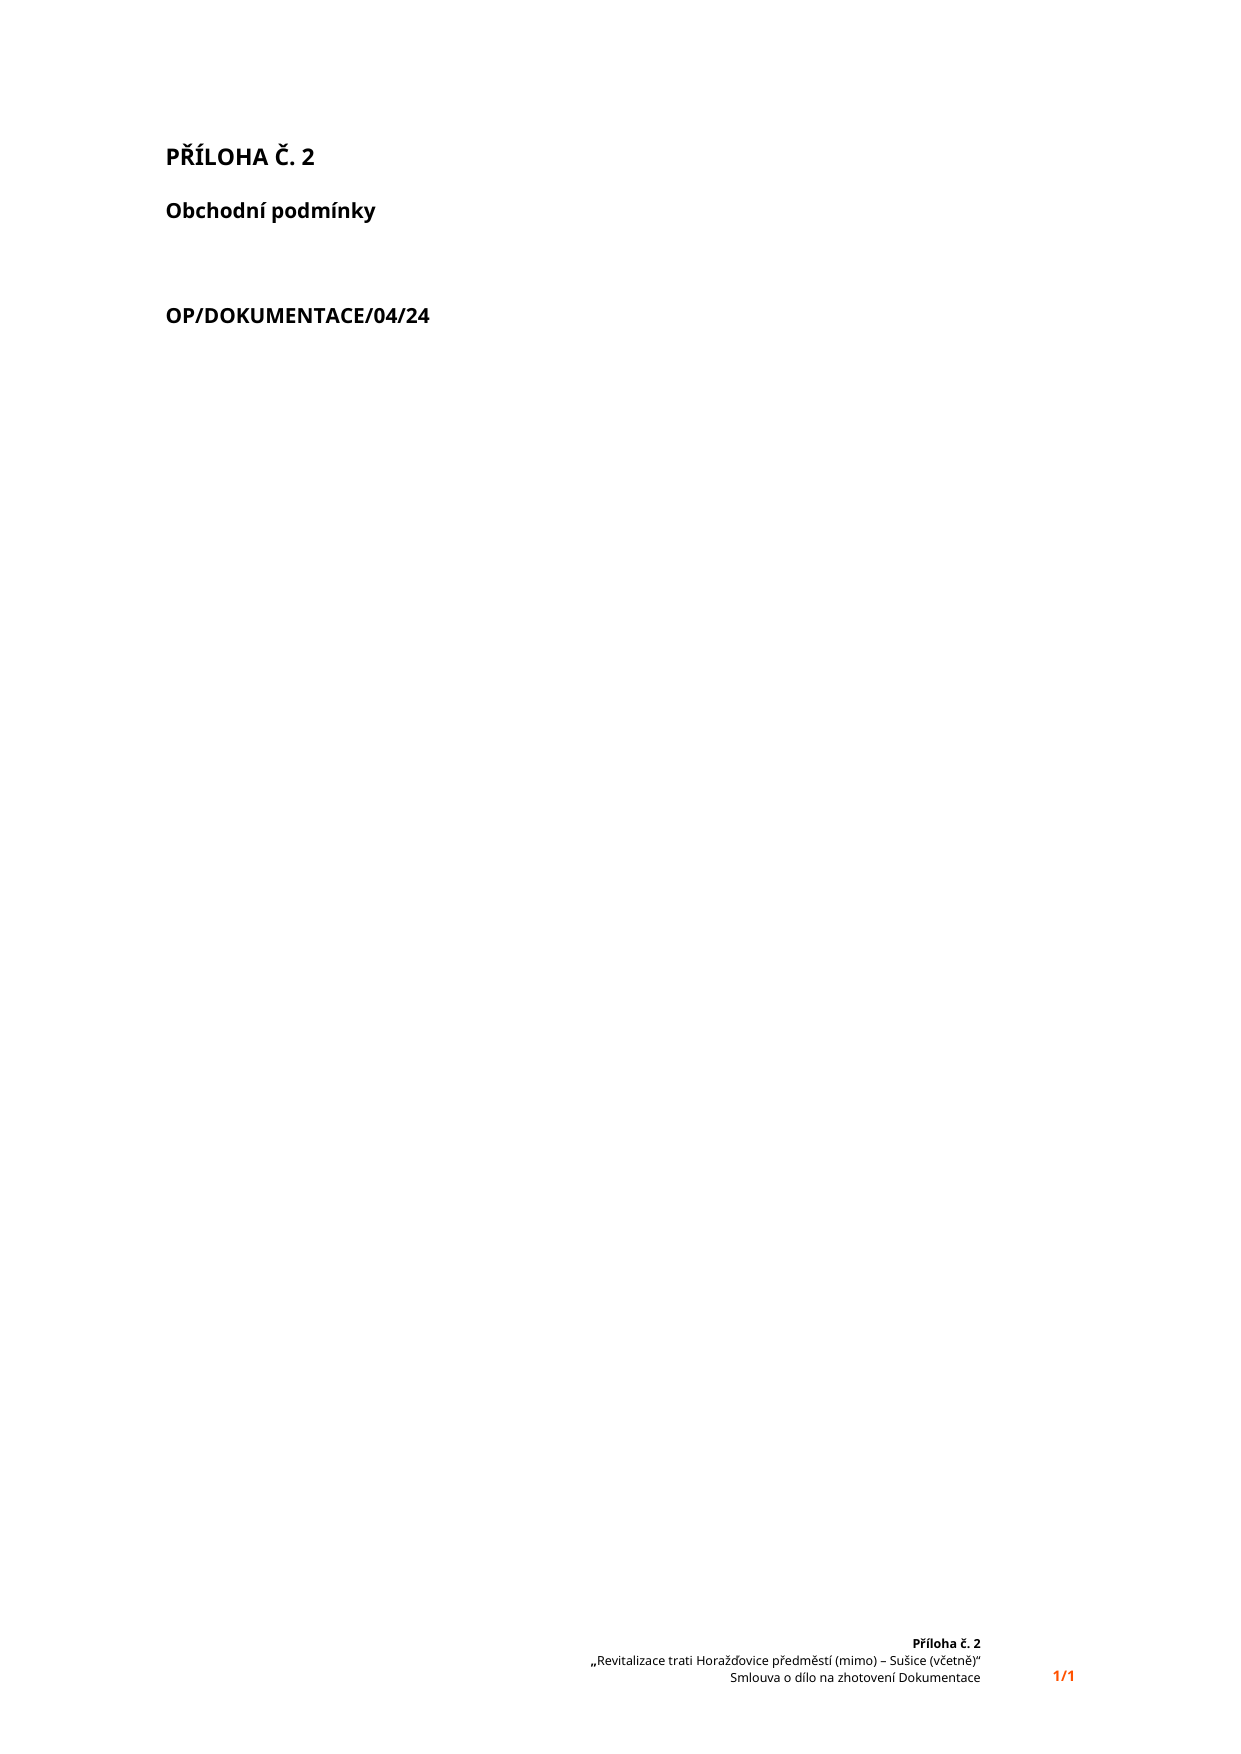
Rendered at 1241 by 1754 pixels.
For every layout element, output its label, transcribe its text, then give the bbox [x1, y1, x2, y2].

text OP/DOKUMENTACE/04/24 [165, 301, 1075, 329]
text Obchodní podmínky [165, 197, 1075, 225]
text Příloha č. 2 [165, 141, 1075, 173]
